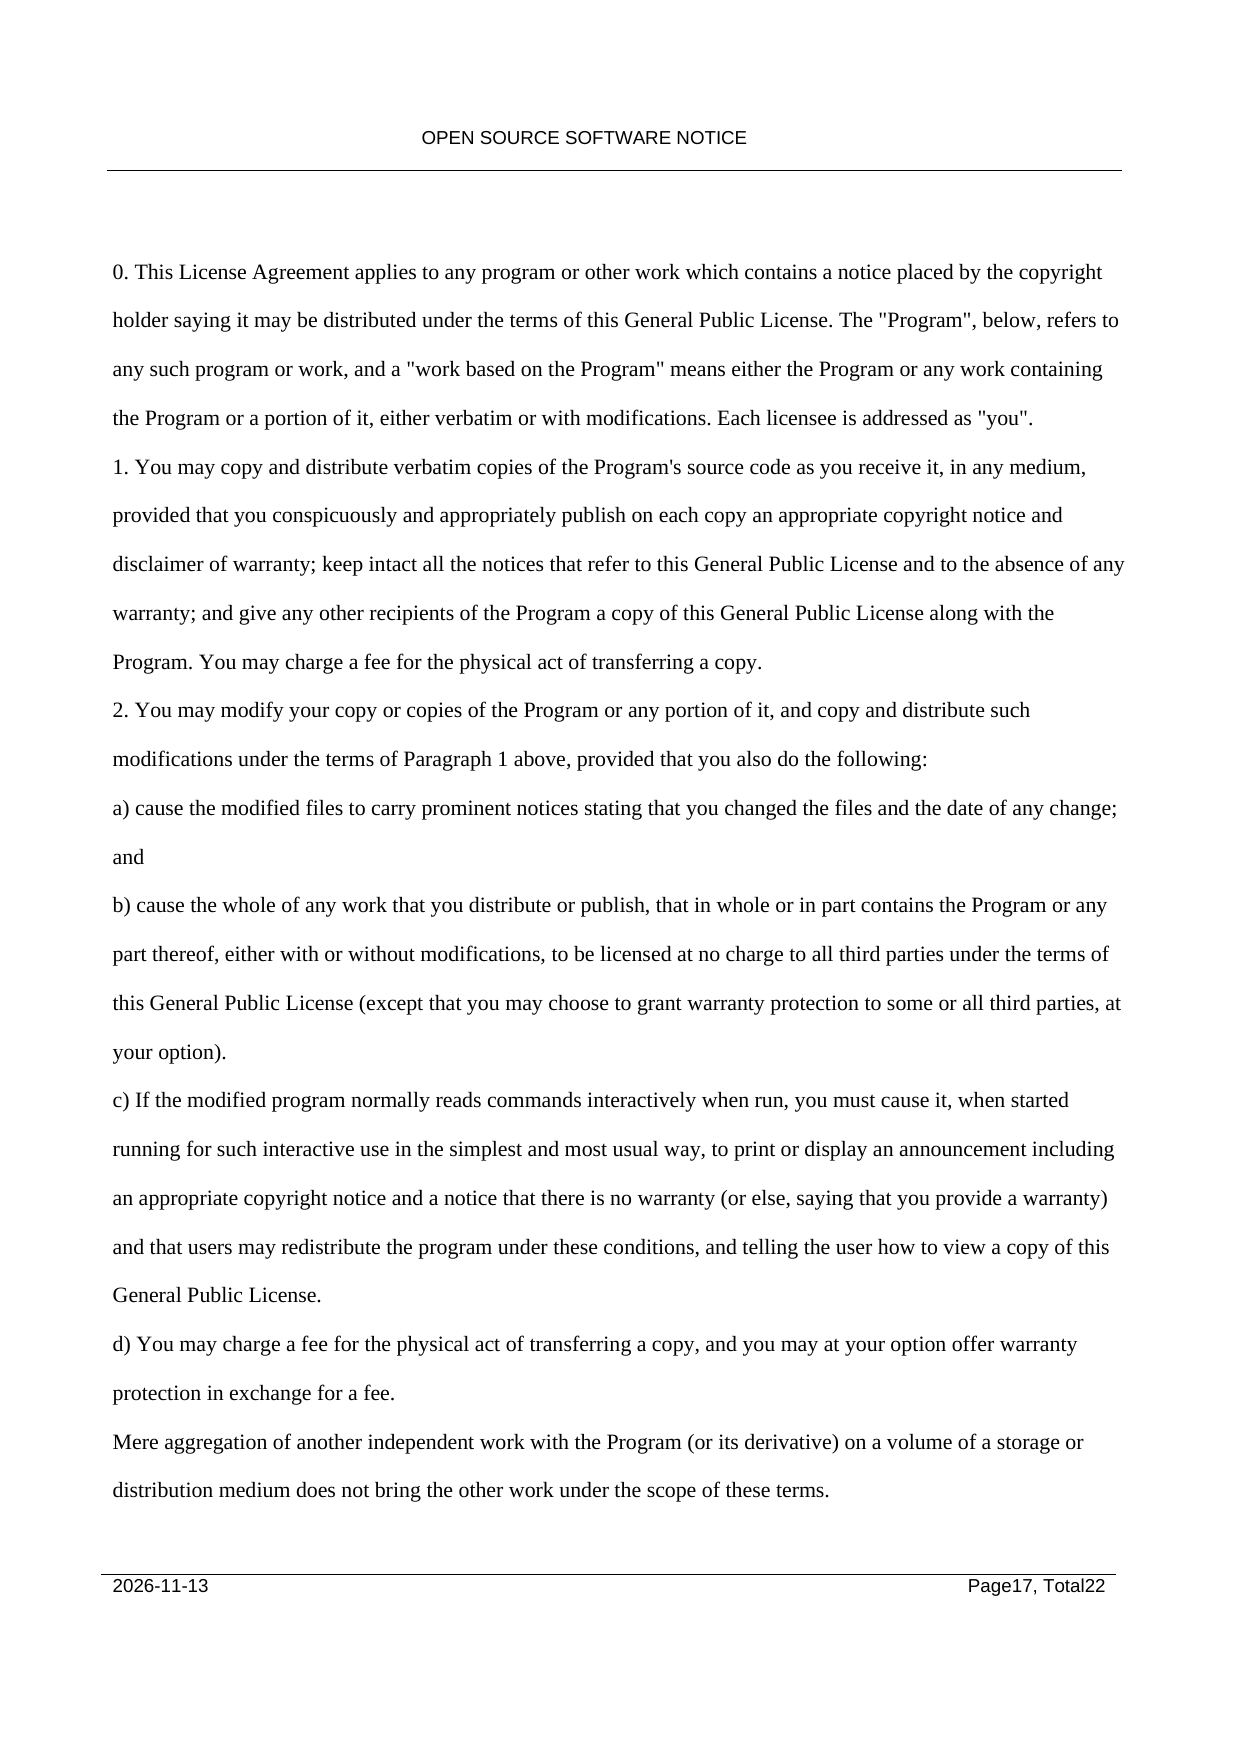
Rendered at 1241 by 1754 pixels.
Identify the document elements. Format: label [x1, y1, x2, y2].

text [112, 206, 1128, 1506]
